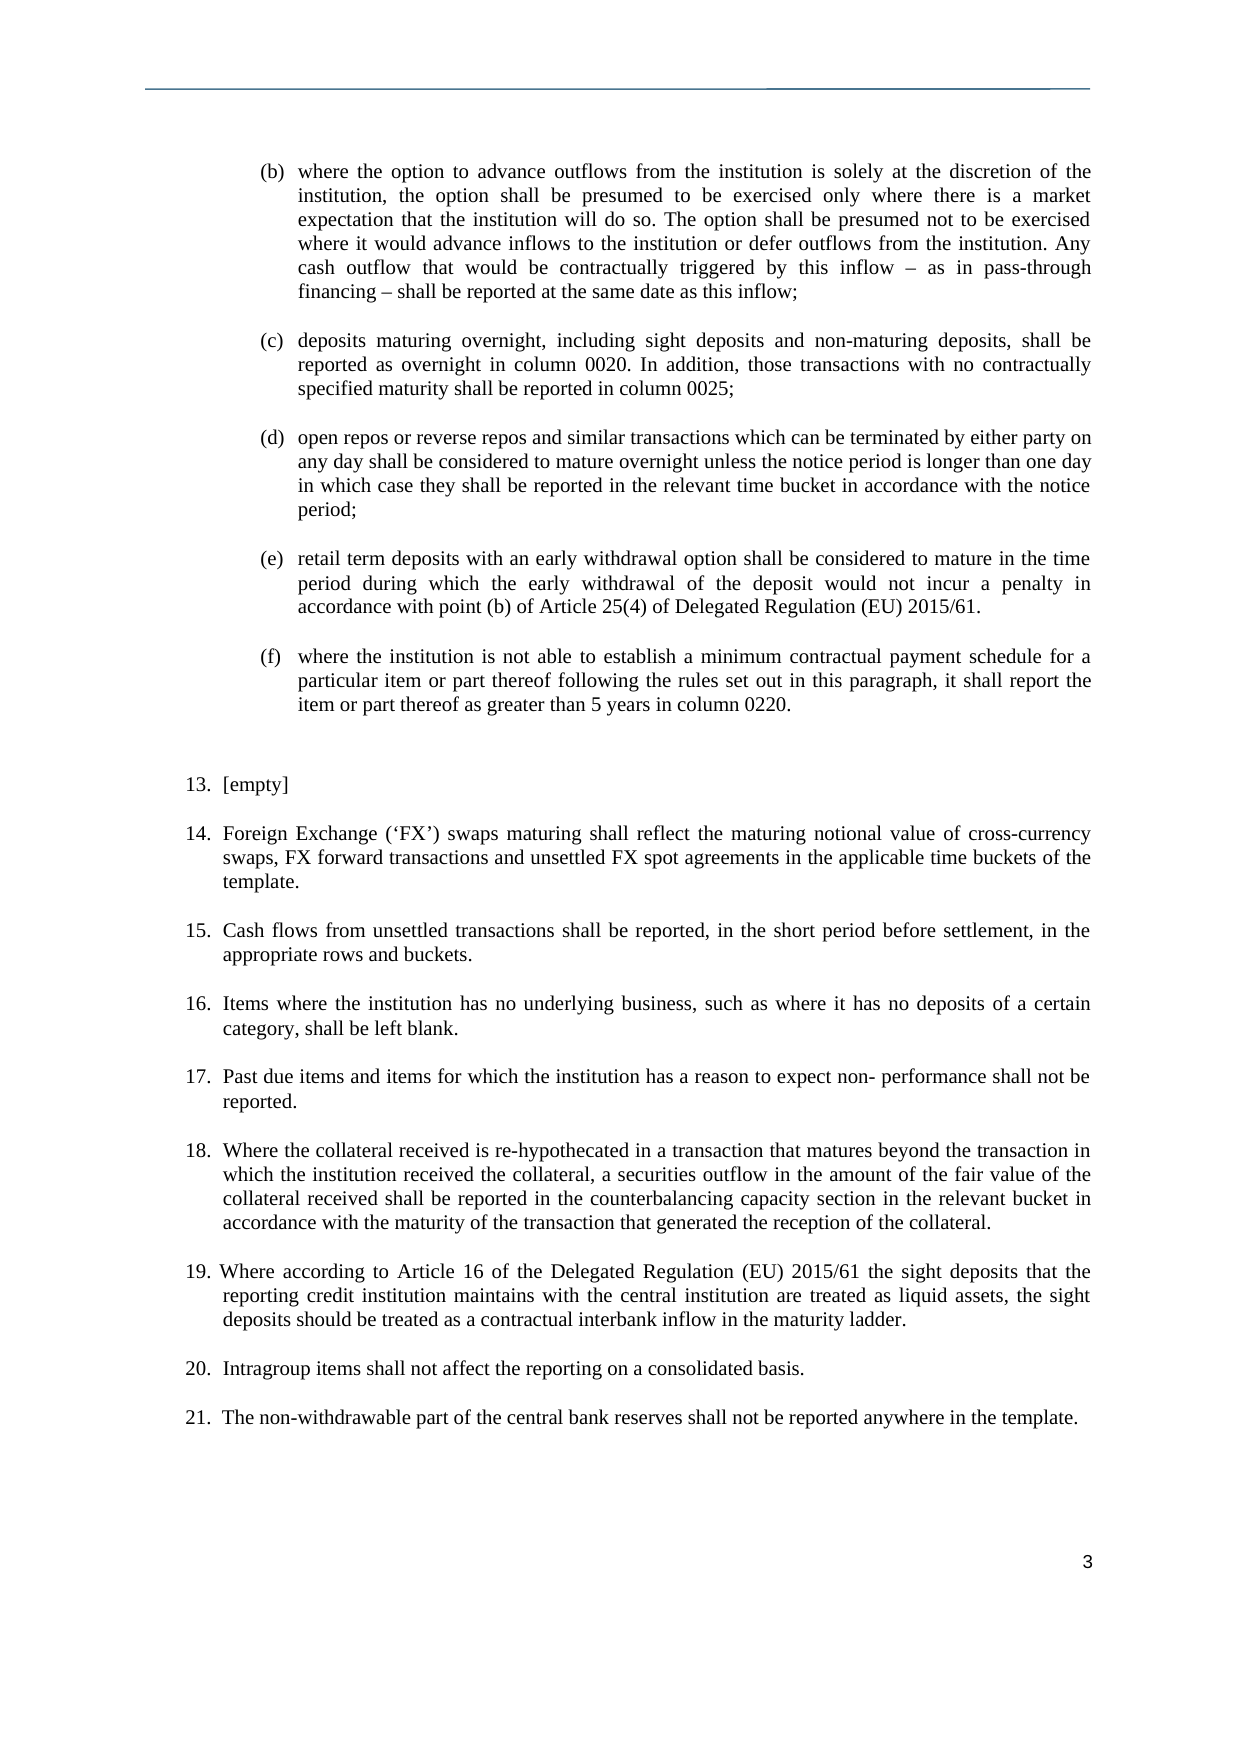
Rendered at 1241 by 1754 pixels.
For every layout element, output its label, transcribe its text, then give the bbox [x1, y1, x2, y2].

text (b) where the option to advance outflows from the institution is solely at the discretion of the institution, the option shall be presumed to be exercised only where there is a market expectation that the institution will do so. The option shall be presumed not to be exercised where it would advance inflows to the institution or defer outflows from the institution. Any cash outflow that would be contractually triggered by this inflow – as in pass-through financing – shall be reported at the same date as this inflow; [260, 158, 1092, 303]
text (e) retail term deposits with an early withdrawal option shall be considered to mature in the time period during which the early withdrawal of the deposit would not incur a penalty in accordance with point (b) of Article 25(4) of Delegated Regulation (EU) 2015/61. [260, 546, 1092, 618]
text 17. Past due items and items for which the institution has a reason to expect non- performance shall not be reported. [185, 1064, 1092, 1113]
text (d) open repos or reverse repos and similar transactions which can be terminated by either party on any day shall be considered to mature overnight unless the notice period is longer than one day in which case they shall be reported in the relevant time bucket in accordance with the notice period; [260, 425, 1092, 521]
text 13. [empty] [185, 772, 1092, 796]
text 15. Cash flows from unsettled transactions shall be reported, in the short period before settlement, in the appropriate rows and buckets. [185, 918, 1092, 966]
text 20. Intragroup items shall not affect the reporting on a consolidated basis. [185, 1356, 1092, 1380]
text 14. Foreign Exchange (‘FX’) swaps maturing shall reflect the maturing notional value of cross-currency swaps, FX forward transactions and unsettled FX spot agreements in the applicable time buckets of the template. [185, 821, 1092, 893]
text (f) where the institution is not able to establish a minimum contractual payment schedule for a particular item or part thereof following the rules set out in this paragraph, it shall report the item or part thereof as greater than 5 years in column 0220. [260, 643, 1092, 716]
text 19. Where according to Article 16 of the Delegated Regulation (EU) 2015/61 the sight deposits that the reporting credit institution maintains with the central institution are treated as liquid assets, the sight deposits should be treated as a contractual interbank inflow in the maturity ladder. [185, 1259, 1092, 1331]
text 16. Items where the institution has no underlying business, such as where it has no deposits of a certain category, shall be left blank. [185, 991, 1092, 1039]
text 18. Where the collateral received is re-hypothecated in a transaction that matures beyond the transaction in which the institution received the collateral, a securities outflow in the amount of the fair value of the collateral received shall be reported in the counterbalancing capacity section in the relevant bucket in accordance with the maturity of the transaction that generated the reception of the collateral. [185, 1138, 1092, 1234]
text 21. The non-withdrawable part of the central bank reserves shall not be reported anywhere in the template. [185, 1405, 1092, 1429]
text (c) deposits maturing overnight, including sight deposits and non-maturing deposits, shall be reported as overnight in column 0020. In addition, those transactions with no contractually specified maturity shall be reported in column 0025; [260, 328, 1092, 400]
